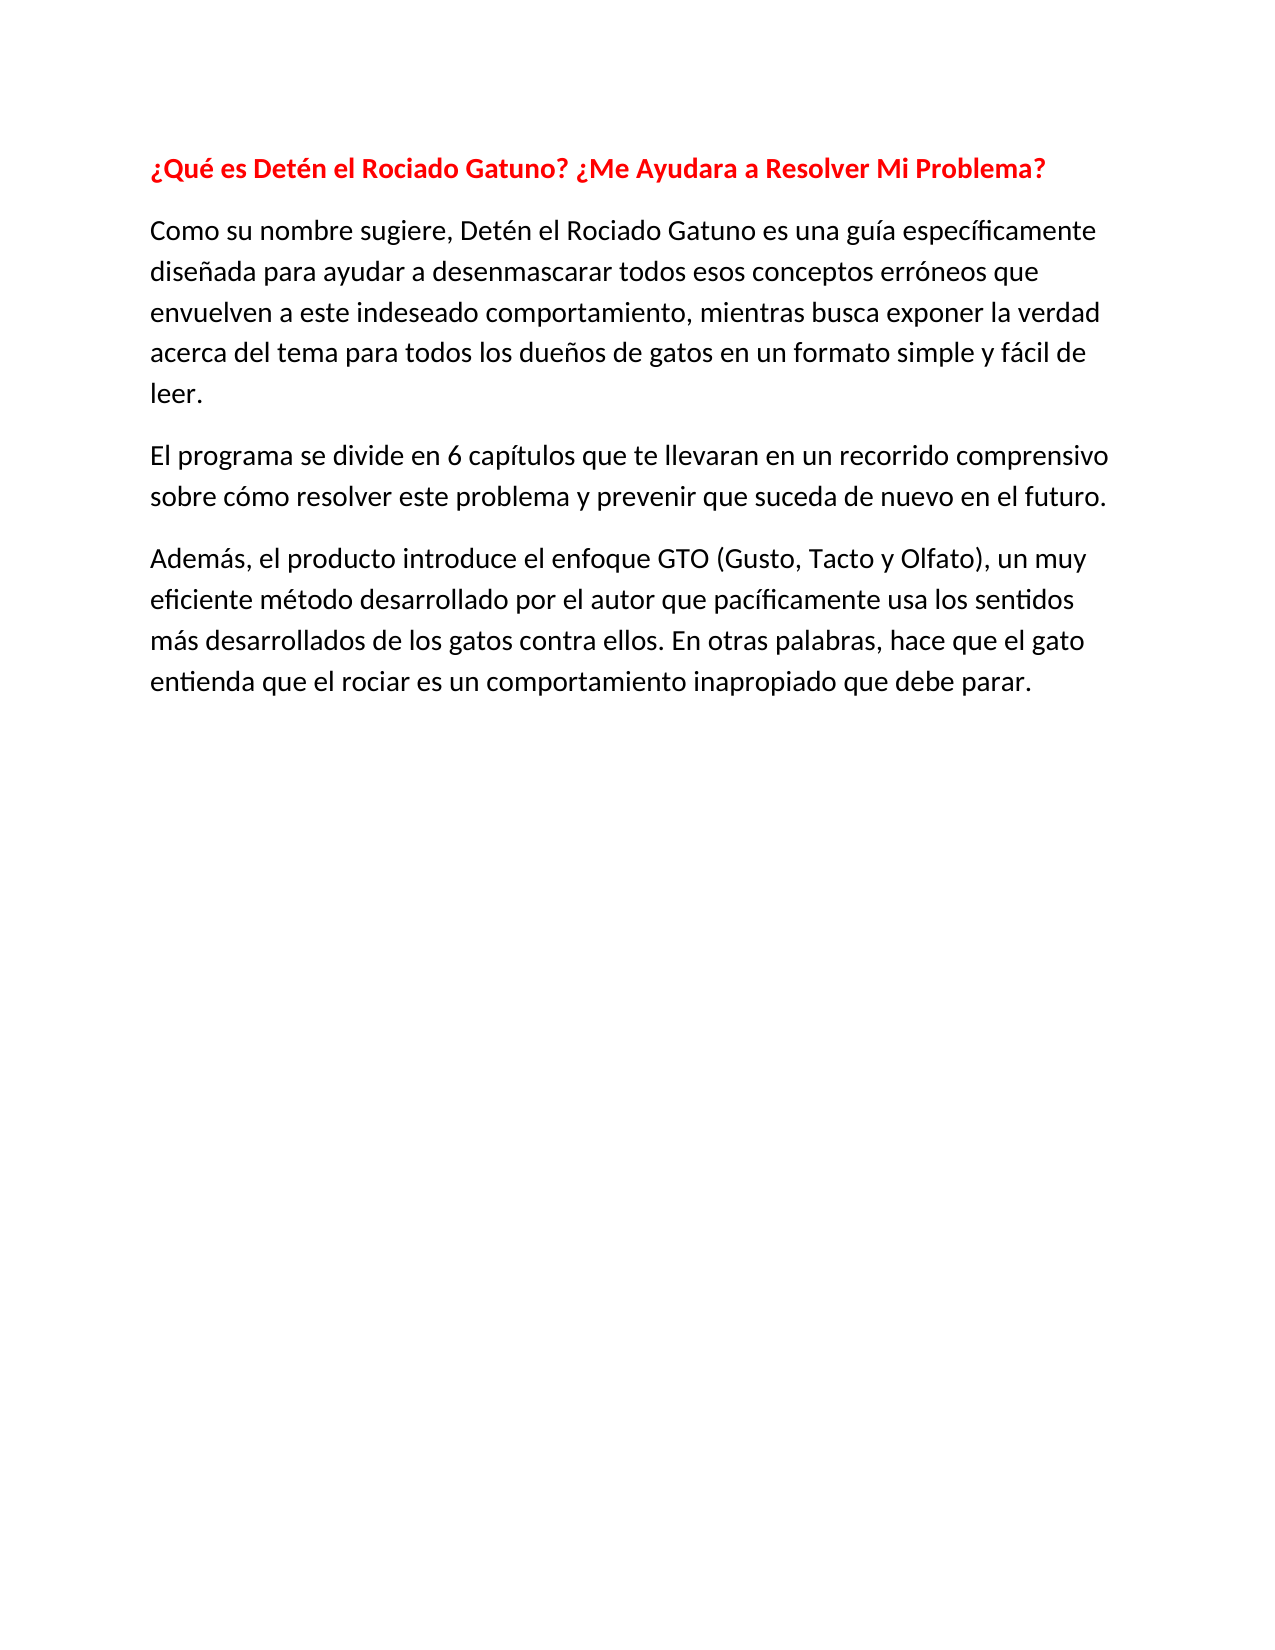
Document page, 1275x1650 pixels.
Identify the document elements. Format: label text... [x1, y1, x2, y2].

text Como su nombre sugiere, Detén el Rociado Gatuno es una guía específicamente diseñada para ayudar a desenmascarar todos esos conceptos erróneos que envuelven a este indeseado comportamiento, mientras busca exponer la verdad acerca del tema para todos los dueños de gatos en un formato simple y fácil de leer. [150, 212, 1125, 411]
text ¿Qué es Detén el Rociado Gatuno? ¿Me Ayudara a Resolver Mi Problema? [150, 150, 1125, 186]
text El programa se divide en 6 capítulos que te llevaran en un recorrido comprensivo sobre cómo resolver este problema y prevenir que suceda de nuevo en el futuro. [150, 437, 1125, 514]
text Además, el producto introduce el enfoque GTO (Gusto, Tacto y Olfato), un muy eficiente método desarrollado por el autor que pacíficamente usa los sentidos más desarrollados de los gatos contra ellos. En otras palabras, hace que el gato entienda que el rociar es un comportamiento inapropiado que debe parar. [150, 540, 1125, 698]
